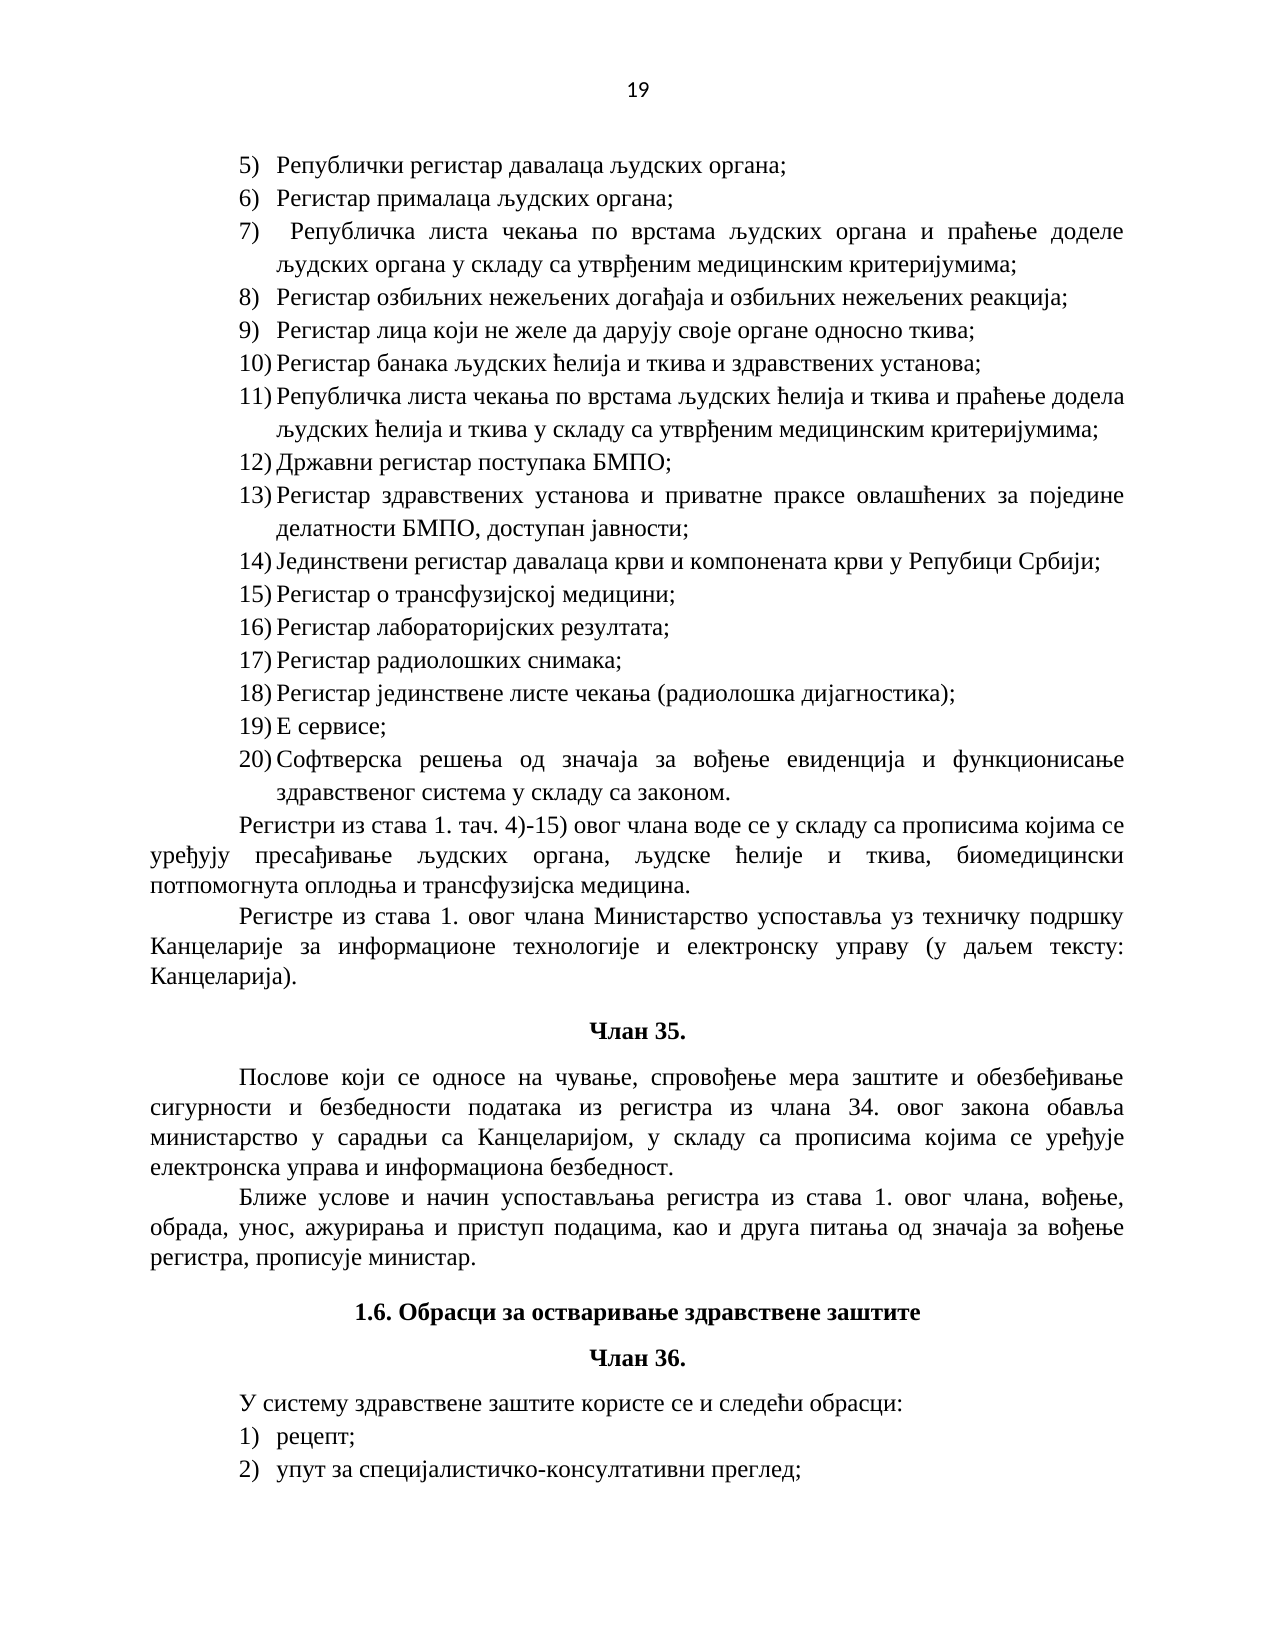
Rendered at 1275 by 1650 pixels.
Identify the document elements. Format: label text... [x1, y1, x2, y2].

list Регистар радиолошких снимака; [239, 645, 1125, 674]
text 1.6. Обрасци за остваривање здравствене заштите [150, 1297, 1125, 1326]
list Јединствени регистар давалаца крви и компонената крви у Репубици Србији; [239, 546, 1125, 575]
list Републичка листа чекања по врстама људских ћелија и ткива и праћење додела људских ћелија и ткива у складу са утврђеним медицинским критеријумима; [239, 381, 1125, 443]
list упут за специјалистичко-консултативни преглед; [239, 1454, 1125, 1483]
list Регистар јединствене листе чекања (радиолошка дијагностика); [239, 678, 1125, 707]
text Регистре из става 1. овог члана Министарство успоставља уз техничку подршку Канцеларије за информационе технологије и електронску управу (у даљем тексту: Канцеларија). [150, 901, 1125, 990]
text Послове који се односе на чување, спровођење мера заштите и обезбеђивање сигурности и безбедности података из регистра из члана 34. овог закона обавља министарство у сарадњи са Канцеларијом, у складу са прописима којима се уређује електронска управа и информациона безбедност. [150, 1062, 1125, 1181]
list Регистар озбиљних нежељених догађаја и озбиљних нежељених реакција; [239, 282, 1125, 311]
list E сервисе; [239, 711, 1125, 740]
text Регистри из става 1. тач. 4)-15) овог члана воде се у складу са прописима којима се уређују пресађивање људских органа, људске ћелије и ткива, биомедицински потпомогнута оплодња и трансфузијска медицина. [150, 810, 1125, 899]
list Регистар здравствених установа и приватне праксе овлашћених за поједине делатности БМПО, доступан јавности; [239, 480, 1125, 542]
list Републичка листа чекања по врстама људских органа и праћење доделе људских органа у складу са утврђеним медицинским критеријумима; [239, 216, 1125, 278]
list Државни регистар поступака БМПО; [239, 447, 1125, 476]
list Регистар лабораторијских резултата; [239, 612, 1125, 641]
text Ближе услове и начин успостављања регистра из става 1. овог члана, вођење, обрада, унос, ажурирања и приступ подацима, као и друга питања од значаја за вођење регистра, прописује министар. [150, 1182, 1125, 1271]
list рецепт; [239, 1421, 1125, 1450]
list Софтверска решења од значаја за вођење евиденција и функционисање здравственог система у складу са законом. [239, 744, 1125, 806]
list Регистар прималаца људских органа; [239, 183, 1125, 212]
text Члан 35. [150, 1016, 1125, 1045]
list Републички регистар давалаца људских органа; [239, 150, 1125, 179]
text У систему здравствене заштите користе се и следећи обрасци: [150, 1388, 1125, 1417]
list Регистар банака људских ћелија и ткива и здравствених установа; [239, 348, 1125, 377]
text Члан 36. [150, 1343, 1125, 1372]
list Регистар о трансфузијској медицини; [239, 579, 1125, 608]
list Регистар лица који не желе да дарују своје органе односно ткива; [239, 315, 1125, 344]
